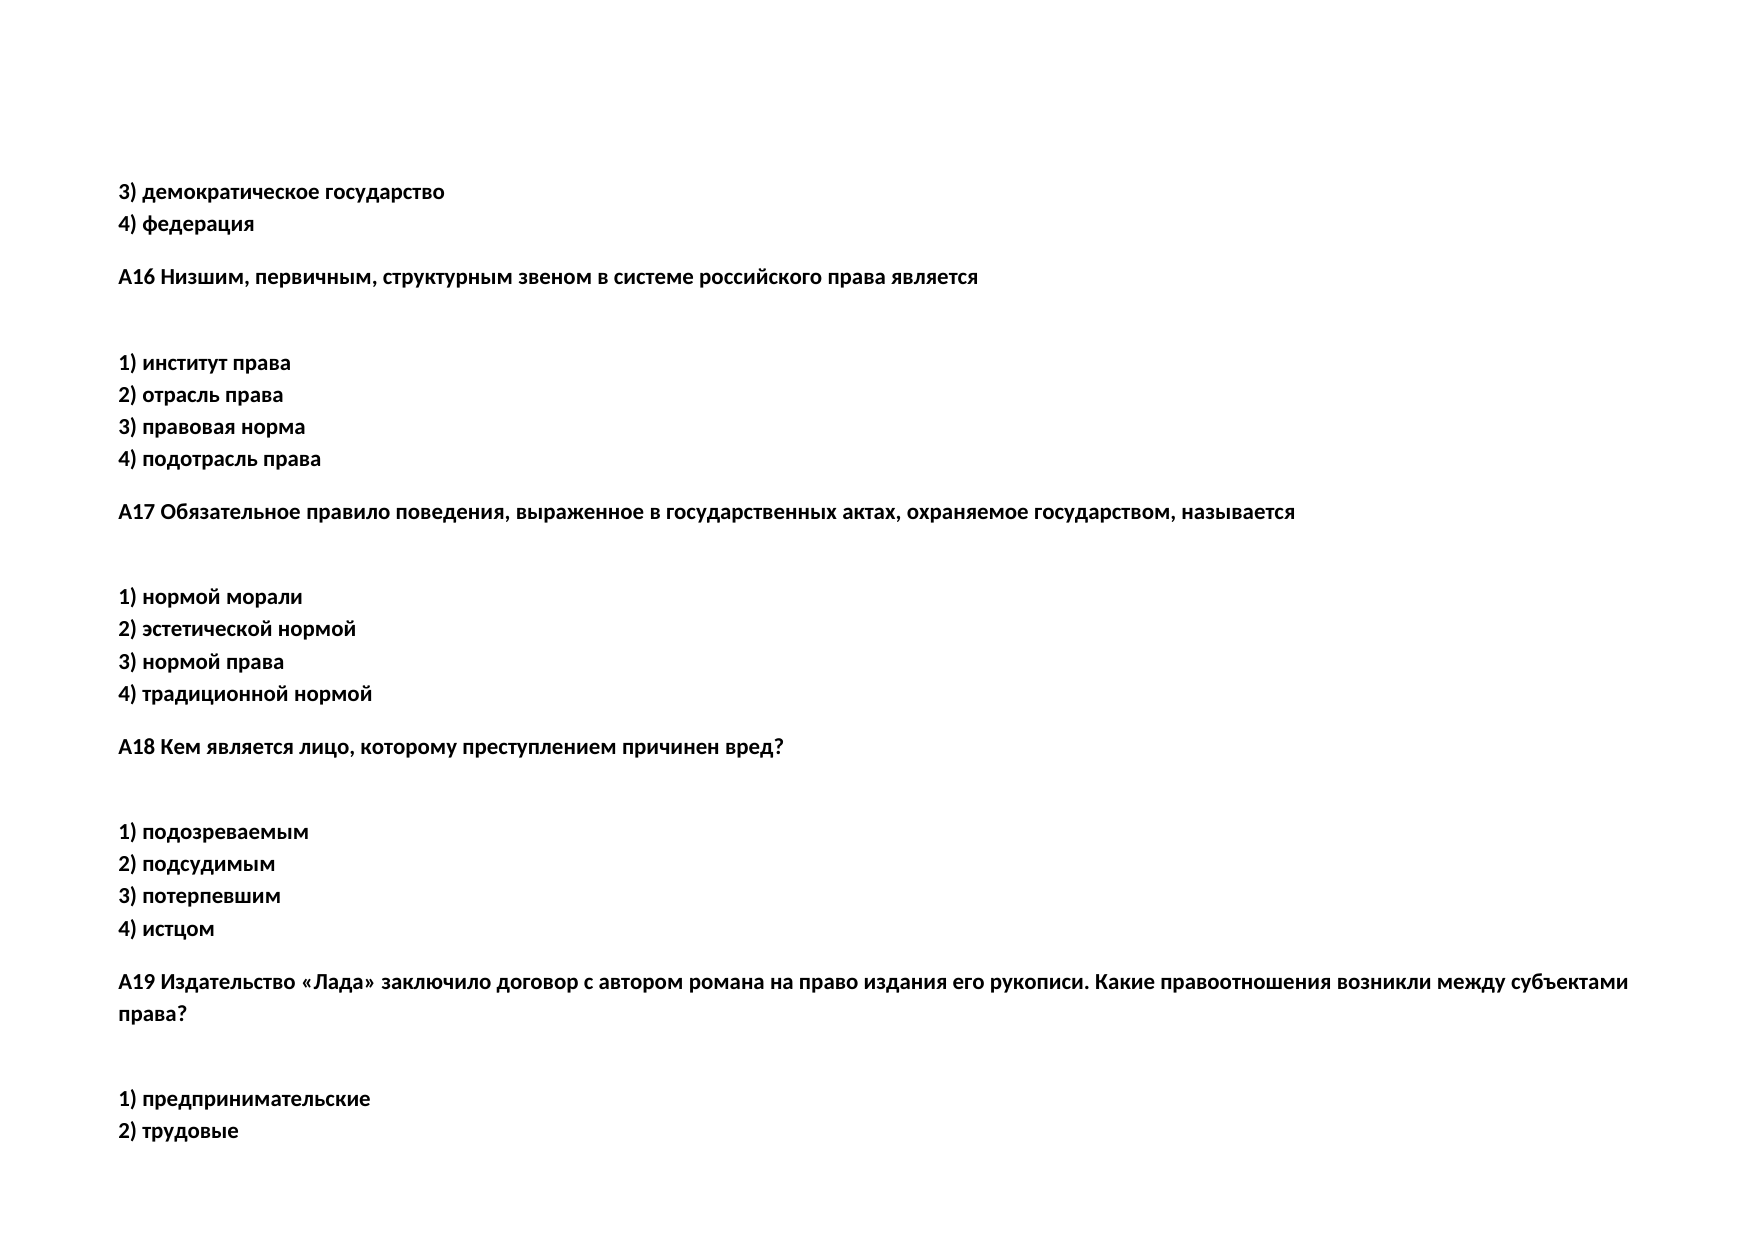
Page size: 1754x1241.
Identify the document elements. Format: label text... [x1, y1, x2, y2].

text 1) институт права 2) отрасль права 3) правовая норма 4) подотрасль права [118, 315, 1636, 472]
text 1) нормой морали 2) эстетической нормой 3) нормой права 4) традиционной нормой [118, 550, 1636, 707]
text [118, 177, 1636, 237]
text A19 Издательство «Лада» заключило договор с автором романа на право издания его рукописи. Какие правоотношения возникли между субъектами права? [118, 967, 1636, 1027]
text 1) подозреваемым 2) подсудимым 3) потерпевшим 4) истцом [118, 785, 1636, 942]
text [118, 1052, 1636, 1144]
text A16 Низшим, первичным, структурным звеном в системе российского права является [118, 262, 1636, 290]
text A17 Обязательное правило поведения, выраженное в государственных актах, охраняемое государством, называется [118, 497, 1636, 525]
text A18 Кем является лицо, которому преступлением причинен вред? [118, 732, 1636, 760]
